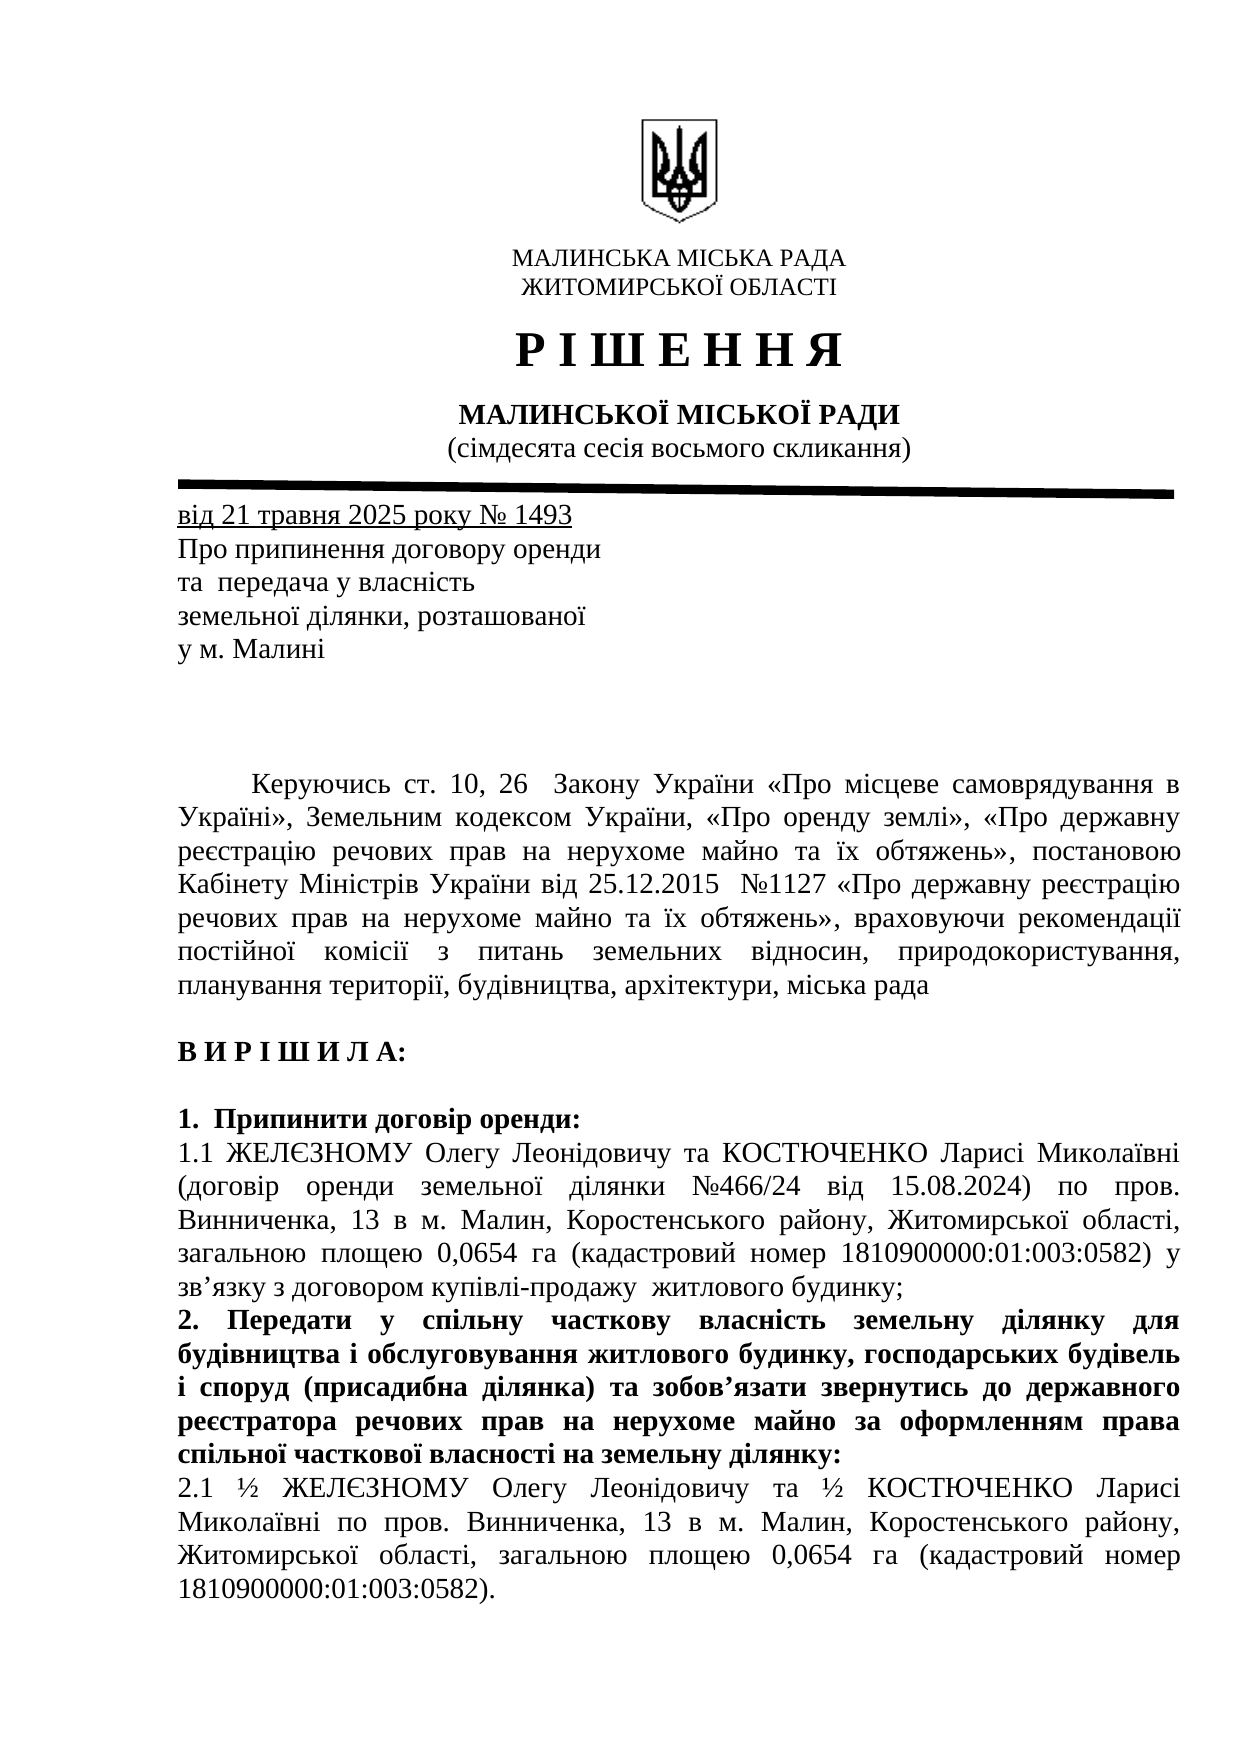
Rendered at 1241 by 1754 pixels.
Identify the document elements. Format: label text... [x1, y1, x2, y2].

text 2.1 ½ ЖЕЛЄЗНОМУ Олегу Леонідовичу та ½ КОСТЮЧЕНКО Ларисі Миколаївні по пров. Винниченка, 13 в м. Малин, Коростенського району, Житомирської області, загальною площею 0,0654 га (кадастровий номер 1810900000:01:003:0582). [177, 1470, 1181, 1604]
text 1. Припинити договір оренди: [177, 1101, 1181, 1135]
text В И Р І Ш И Л А: [177, 1034, 1181, 1068]
text від 21 травня 2025 року № 1493 [177, 497, 1181, 531]
text Про припинення договору оренди [177, 531, 1196, 564]
text ЖИТОМИРСЬКОЇ ОБЛАСТІ [177, 272, 1181, 301]
text (сімдесята сесія восьмого скликання) [177, 430, 1181, 464]
text та передача у власність [177, 564, 1181, 598]
text 1.1 ЖЕЛЄЗНОМУ Олегу Леонідовичу та КОСТЮЧЕНКО Ларисі Миколаївні (договір оренди земельної ділянки №466/24 від 15.08.2024) по пров. Винниченка, 13 в м. Малин, Коростенського району, Житомирської області, загальною площею 0,0654 га (кадастровий номер 1810900000:01:003:0582) у зв’язку з договором купівлі-продажу житлового будинку; [177, 1135, 1181, 1302]
text малинської МІСЬКОЇ ради [177, 397, 1181, 430]
text у м. Малині [177, 632, 1181, 665]
text 2. Передати у спільну часткову власність земельну ділянку для будівництва і обслуговування житлового будинку, господарських будівель і споруд (присадибна ділянка) та зобов’язати звернутись до державного реєстратора речових прав на нерухоме майно за оформленням права спільної часткової власності на земельну ділянку: [177, 1302, 1181, 1470]
text МАЛИНСЬКА МІСЬКА РАДА [177, 243, 1181, 272]
text Р І Ш Е Н Н я [177, 320, 1181, 378]
text Керуючись ст. 10, 26 Закону України «Про місцеве самоврядування в Україні», Земельним кодексом України, «Про оренду землі», «Про державну реєстрацію речових прав на нерухоме майно та їх обтяжень», постановою Кабінету Міністрів України від 25.12.2015 №1127 «Про державну реєстрацію речових прав на нерухоме майно та їх обтяжень», враховуючи рекомендації постійної комісії з питань земельних відносин, природокористування, планування території, будівництва, архітектури, міська рада [177, 766, 1181, 1001]
text земельної ділянки, розташованої [177, 598, 1181, 632]
picture [635, 118, 723, 225]
